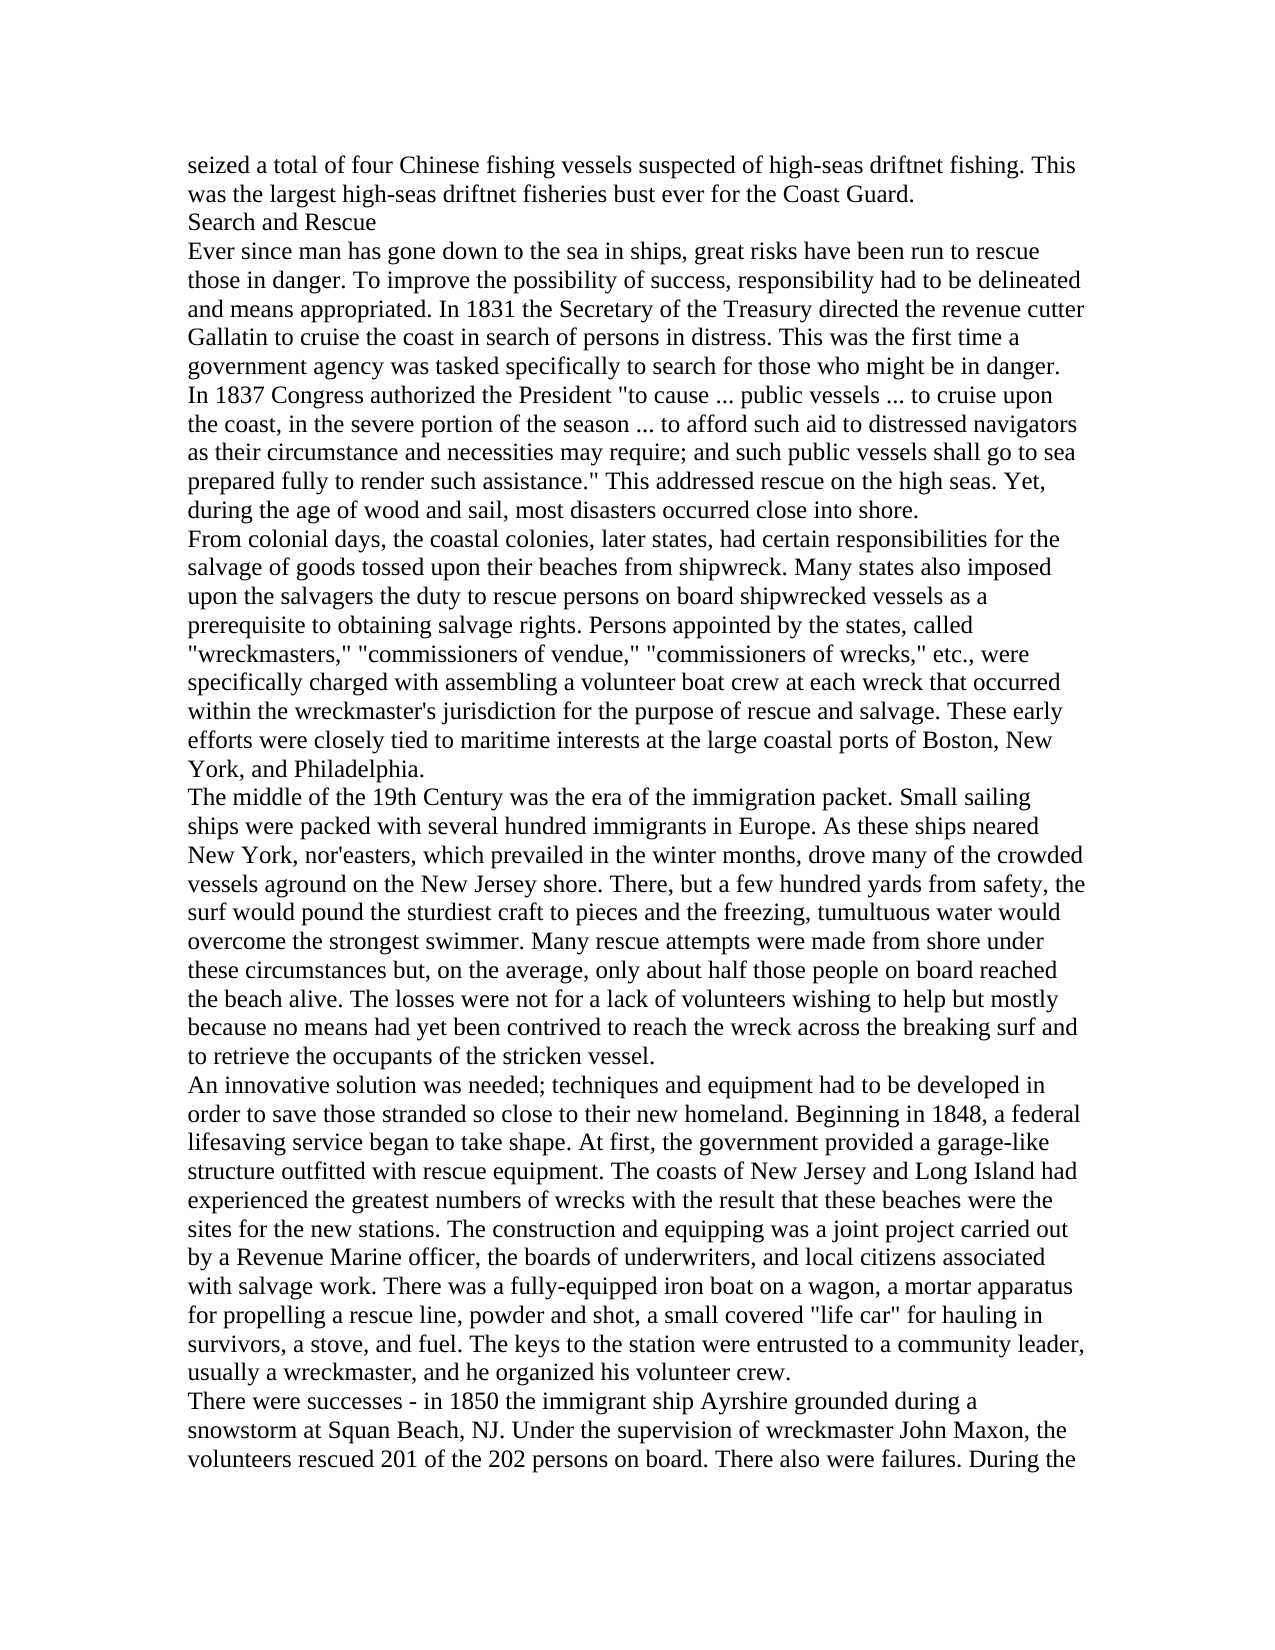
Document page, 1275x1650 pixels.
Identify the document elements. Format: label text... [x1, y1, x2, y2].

text The middle of the 19th Century was the era of the immigration packet. Small sailing ships were packed with several hundred immigrants in Europe. As these ships neared New York, nor'easters, which prevailed in the winter months, drove many of the crowded vessels aground on the New Jersey shore. There, but a few hundred yards from safety, the surf would pound the sturdiest craft to pieces and the freezing, tumultuous water would overcome the strongest swimmer. Many rescue attempts were made from shore under these circumstances but, on the average, only about half those people on board reached the beach alive. The losses were not for a lack of volunteers wishing to help but mostly because no means had yet been contrived to reach the wreck across the breaking surf and to retrieve the occupants of the stricken vessel. [187, 782, 1087, 1070]
text From colonial days, the coastal colonies, later states, had certain responsibilities for the salvage of goods tossed upon their beaches from shipwreck. Many states also imposed upon the salvagers the duty to rescue persons on board shipwrecked vessels as a prerequisite to obtaining salvage rights. Persons appointed by the states, called "wreckmasters," "commissioners of vendue," "commissioners of wrecks," etc., were specifically charged with assembling a volunteer boat crew at each wreck that occurred within the wreckmaster's jurisdiction for the purpose of rescue and salvage. These early efforts were closely tied to maritime interests at the large coastal ports of Boston, New York, and Philadelphia. [187, 524, 1087, 782]
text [187, 1386, 1087, 1472]
text Ever since man has gone down to the sea in ships, great risks have been run to rescue those in danger. To improve the possibility of success, responsibility had to be delineated and means appropriated. In 1831 the Secretary of the Treasury directed the revenue cutter Gallatin to cruise the coast in search of persons in distress. This was the first time a government agency was tasked specifically to search for those who might be in danger. In 1837 Congress authorized the President "to cause ... public vessels ... to cruise upon the coast, in the severe portion of the season ... to afford such aid to distressed navigators as their circumstance and necessities may require; and such public vessels shall go to sea prepared fully to render such assistance." This addressed rescue on the high seas. Yet, during the age of wood and sail, most disasters occurred close into shore. [187, 236, 1087, 524]
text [187, 150, 1087, 207]
text An innovative solution was needed; techniques and equipment had to be developed in order to save those stranded so close to their new homeland. Beginning in 1848, a federal lifesaving service began to take shape. At first, the government provided a garage-like structure outfitted with rescue equipment. The coasts of New Jersey and Long Island had experienced the greatest numbers of wrecks with the result that these beaches were the sites for the new stations. The construction and equipping was a joint project carried out by a Revenue Marine officer, the boards of underwriters, and local citizens associated with salvage work. There was a fully-equipped iron boat on a wagon, a mortar apparatus for propelling a rescue line, powder and shot, a small covered "life car" for hauling in survivors, a stove, and fuel. The keys to the station were entrusted to a community leader, usually a wreckmaster, and he organized his volunteer crew. [187, 1070, 1087, 1386]
text Search and Rescue [187, 207, 1087, 236]
